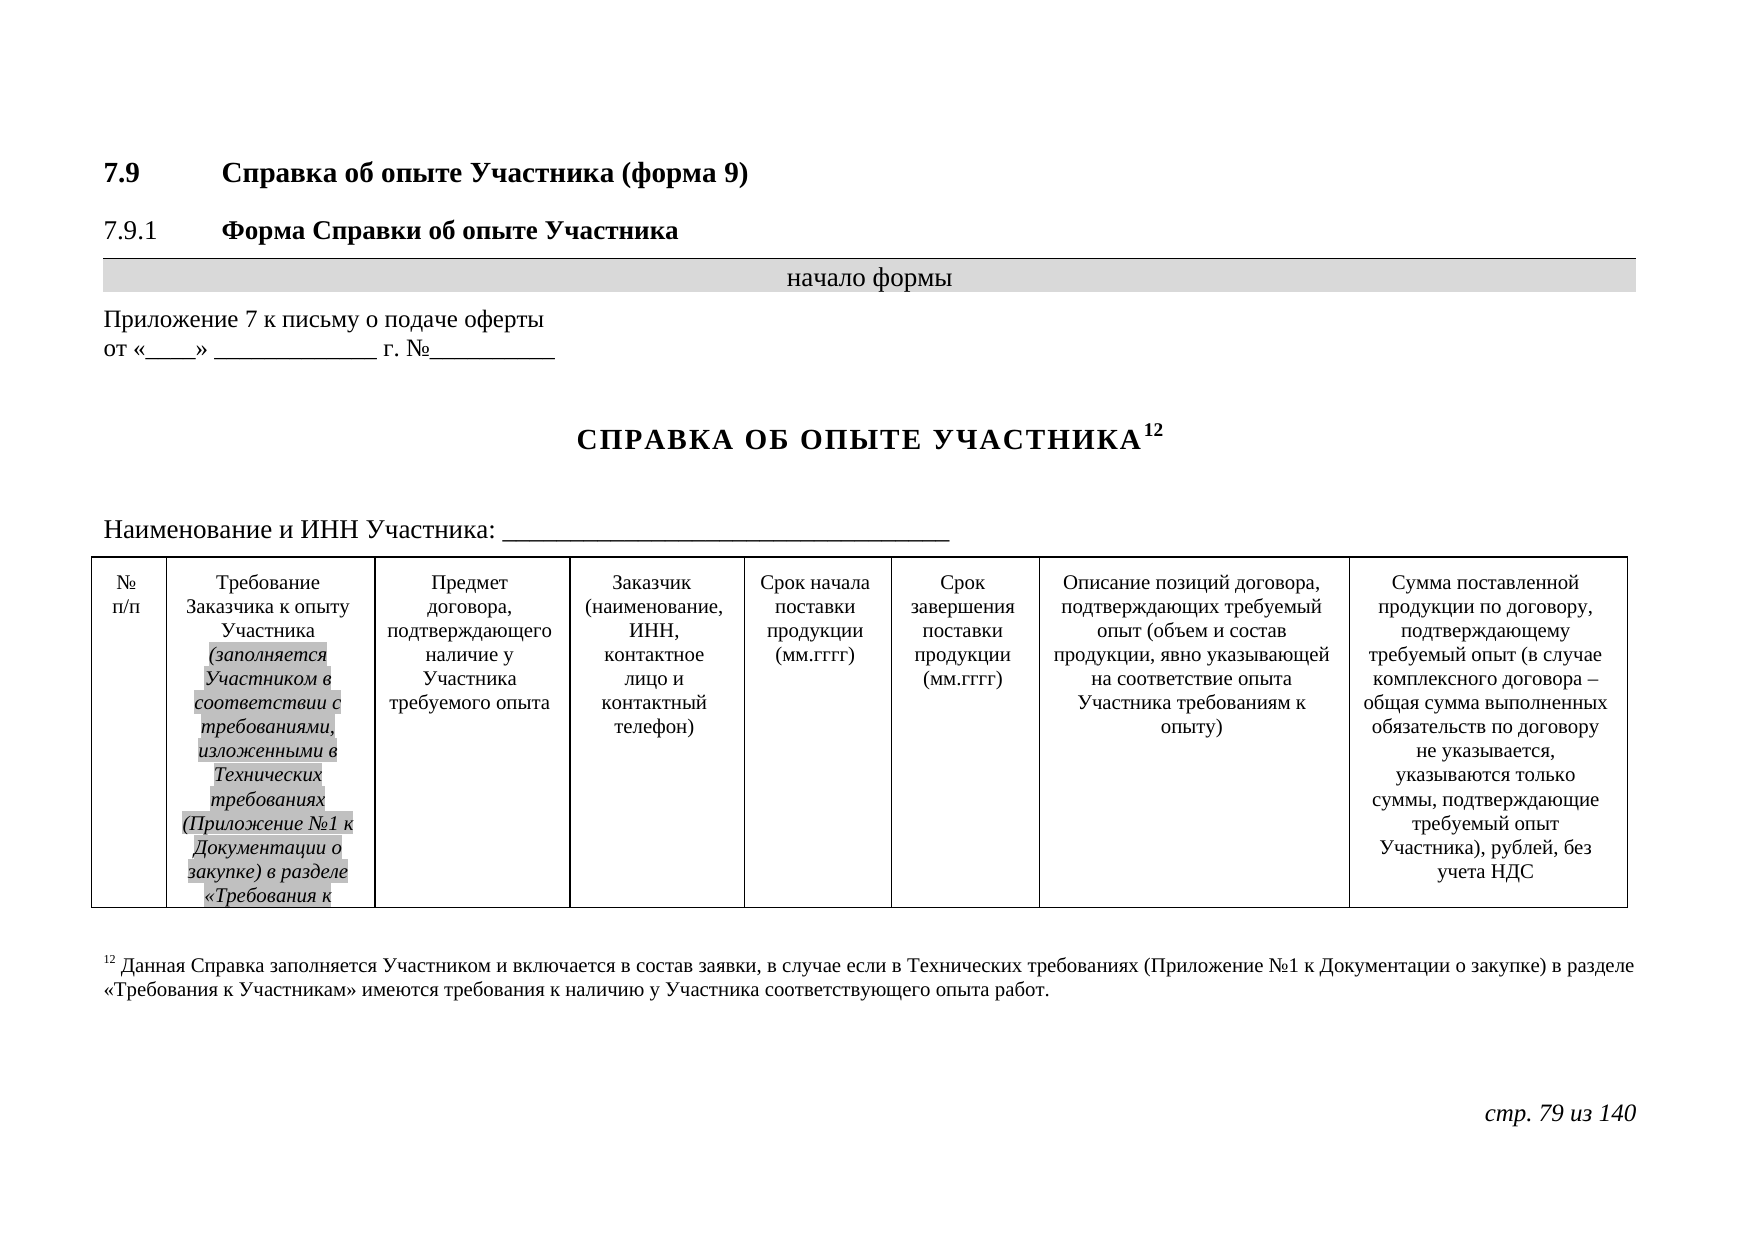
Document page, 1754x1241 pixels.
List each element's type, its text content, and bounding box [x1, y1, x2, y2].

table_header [571, 558, 744, 907]
text Справка об опыте Участника [103, 418, 1636, 457]
subtitle Справка об опыте Участника (форма 9) [103, 156, 1639, 189]
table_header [1040, 558, 1349, 907]
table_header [1350, 558, 1627, 907]
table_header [167, 558, 374, 907]
text начало формы [103, 259, 1636, 292]
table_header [376, 558, 569, 907]
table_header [892, 558, 1039, 907]
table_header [745, 558, 891, 907]
text Форма Справки об опыте Участника [103, 214, 1636, 245]
text Наименование и ИНН Участника: _________________________________ [103, 513, 1636, 544]
text Приложение 7 к письму о подаче оферты от «____» _____________ г. №__________ [103, 304, 1636, 362]
table_header № п/п [92, 558, 166, 907]
